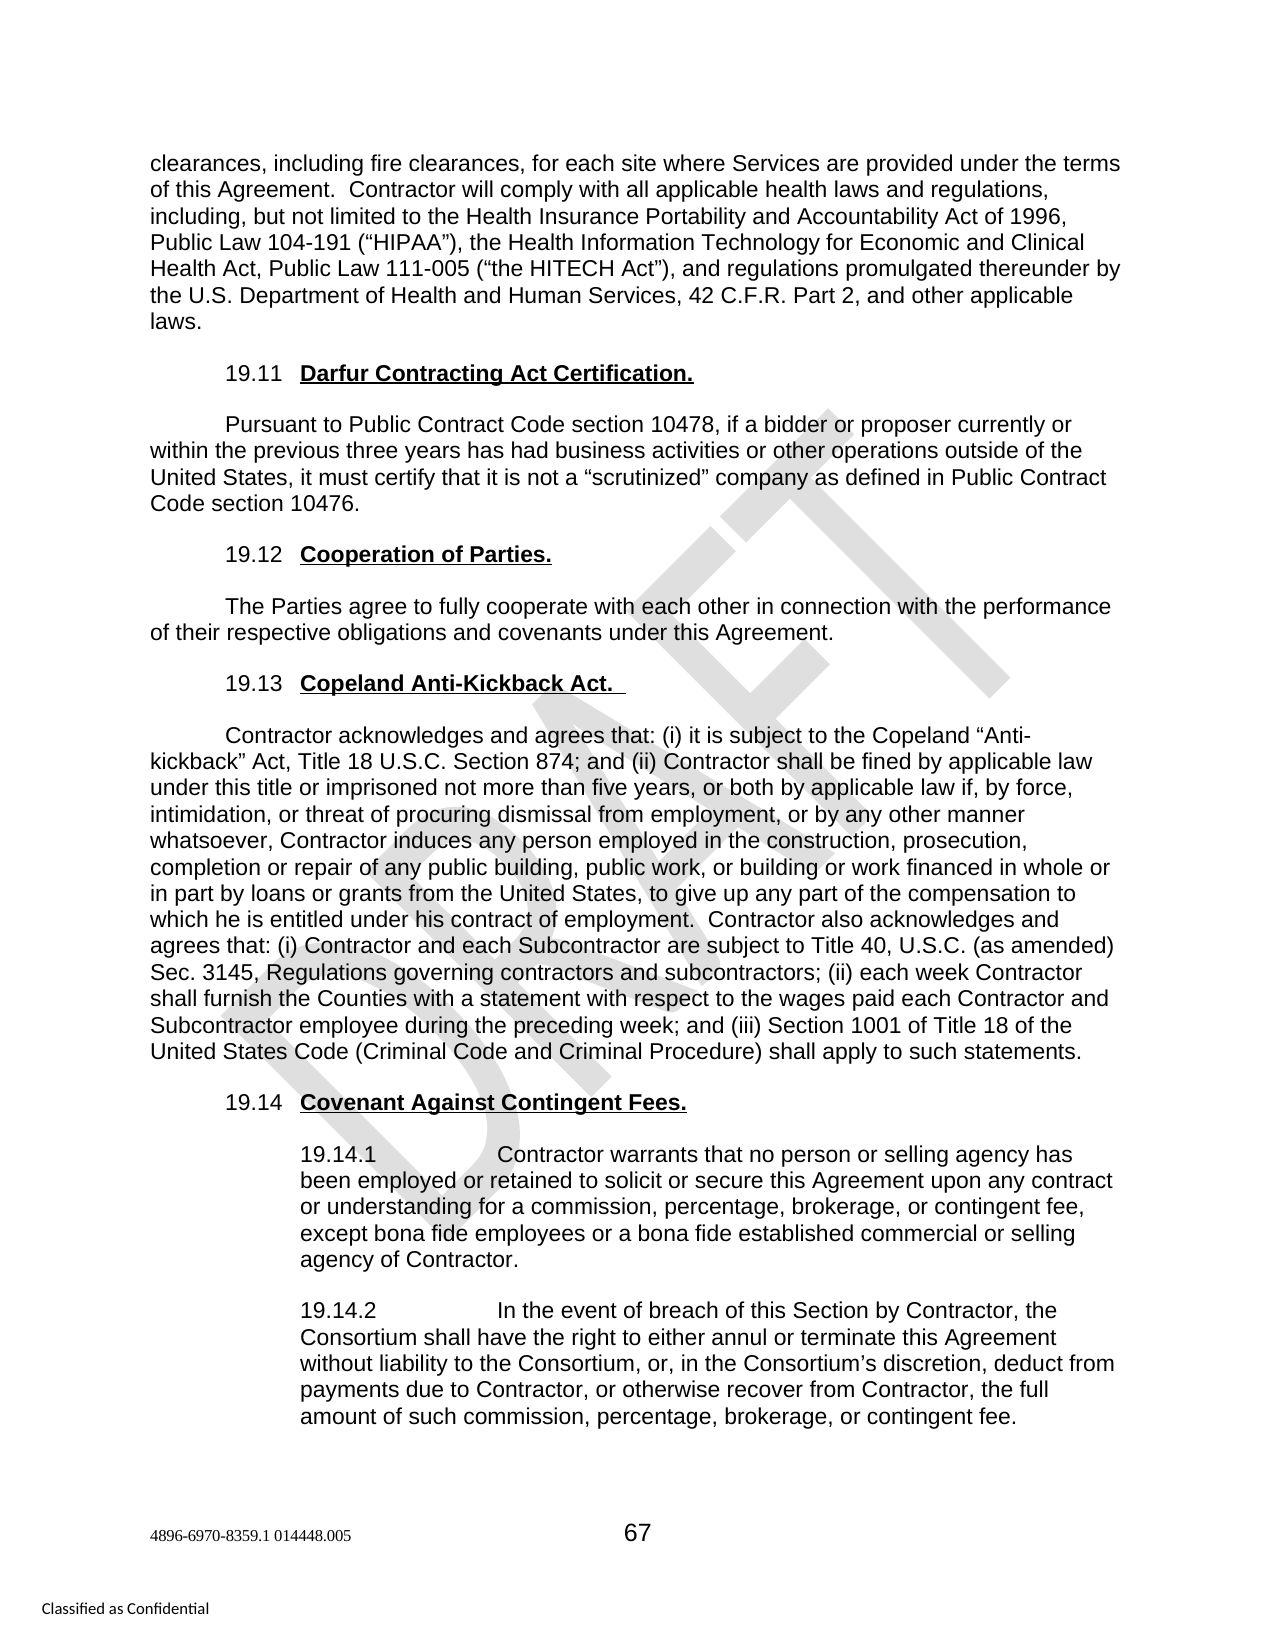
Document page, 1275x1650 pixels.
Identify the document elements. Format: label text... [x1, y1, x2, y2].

text Contractor acknowledges and agrees that: (i) it is subject to the Copeland “Anti-kickback” Act, Title 18 U.S.C. Section 874; and (ii) Contractor shall be fined by applicable law under this title or imprisoned not more than five years, or both by applicable law if, by force, intimidation, or threat of procuring dismissal from employment, or by any other manner whatsoever, Contractor induces any person employed in the construction, prosecution, completion or repair of any public building, public work, or building or work financed in whole or in part by loans or grants from the United States, to give up any part of the compensation to which he is entitled under his contract of employment. Contractor also acknowledges and agrees that: (i) Contractor and each Subcontractor are subject to Title 40, U.S.C. (as amended) Sec. 3145, Regulations governing contractors and subcontractors; (ii) each week Contractor shall furnish the Counties with a statement with respect to the wages paid each Contractor and Subcontractor employee during the preceding week; and (iii) Section 1001 of Title 18 of the United States Code (Criminal Code and Criminal Procedure) shall apply to such statements. [150, 722, 1125, 1064]
text In the event of breach of this Section by Contractor, the Consortium shall have the right to either annul or terminate this Agreement without liability to the Consortium, or, in the Consortium’s discretion, deduct from payments due to Contractor, or otherwise recover from Contractor, the full amount of such commission, percentage, brokerage, or contingent fee. [300, 1297, 1125, 1429]
text Darfur Contracting Act Certification. [225, 359, 1125, 386]
text Contractor warrants that no person or selling agency has been employed or retained to solicit or secure this Agreement upon any contract or understanding for a commission, percentage, brokerage, or contingent fee, except bona fide employees or a bona fide established commercial or selling agency of Contractor. [300, 1141, 1125, 1272]
text Copeland Anti-Kickback Act. [225, 670, 1125, 697]
text Covenant Against Contingent Fees. [225, 1089, 1125, 1116]
text Cooperation of Parties. [225, 541, 1125, 568]
text Pursuant to Public Contract Code section 10478, if a bidder or proposer currently or within the previous three years has had business activities or other operations outside of the United States, it must certify that it is not a “scrutinized” company as defined in Public Contract Code section 10476. [150, 411, 1125, 516]
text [150, 150, 1125, 334]
text The Parties agree to fully cooperate with each other in connection with the performance of their respective obligations and covenants under this Agreement. [150, 593, 1125, 645]
